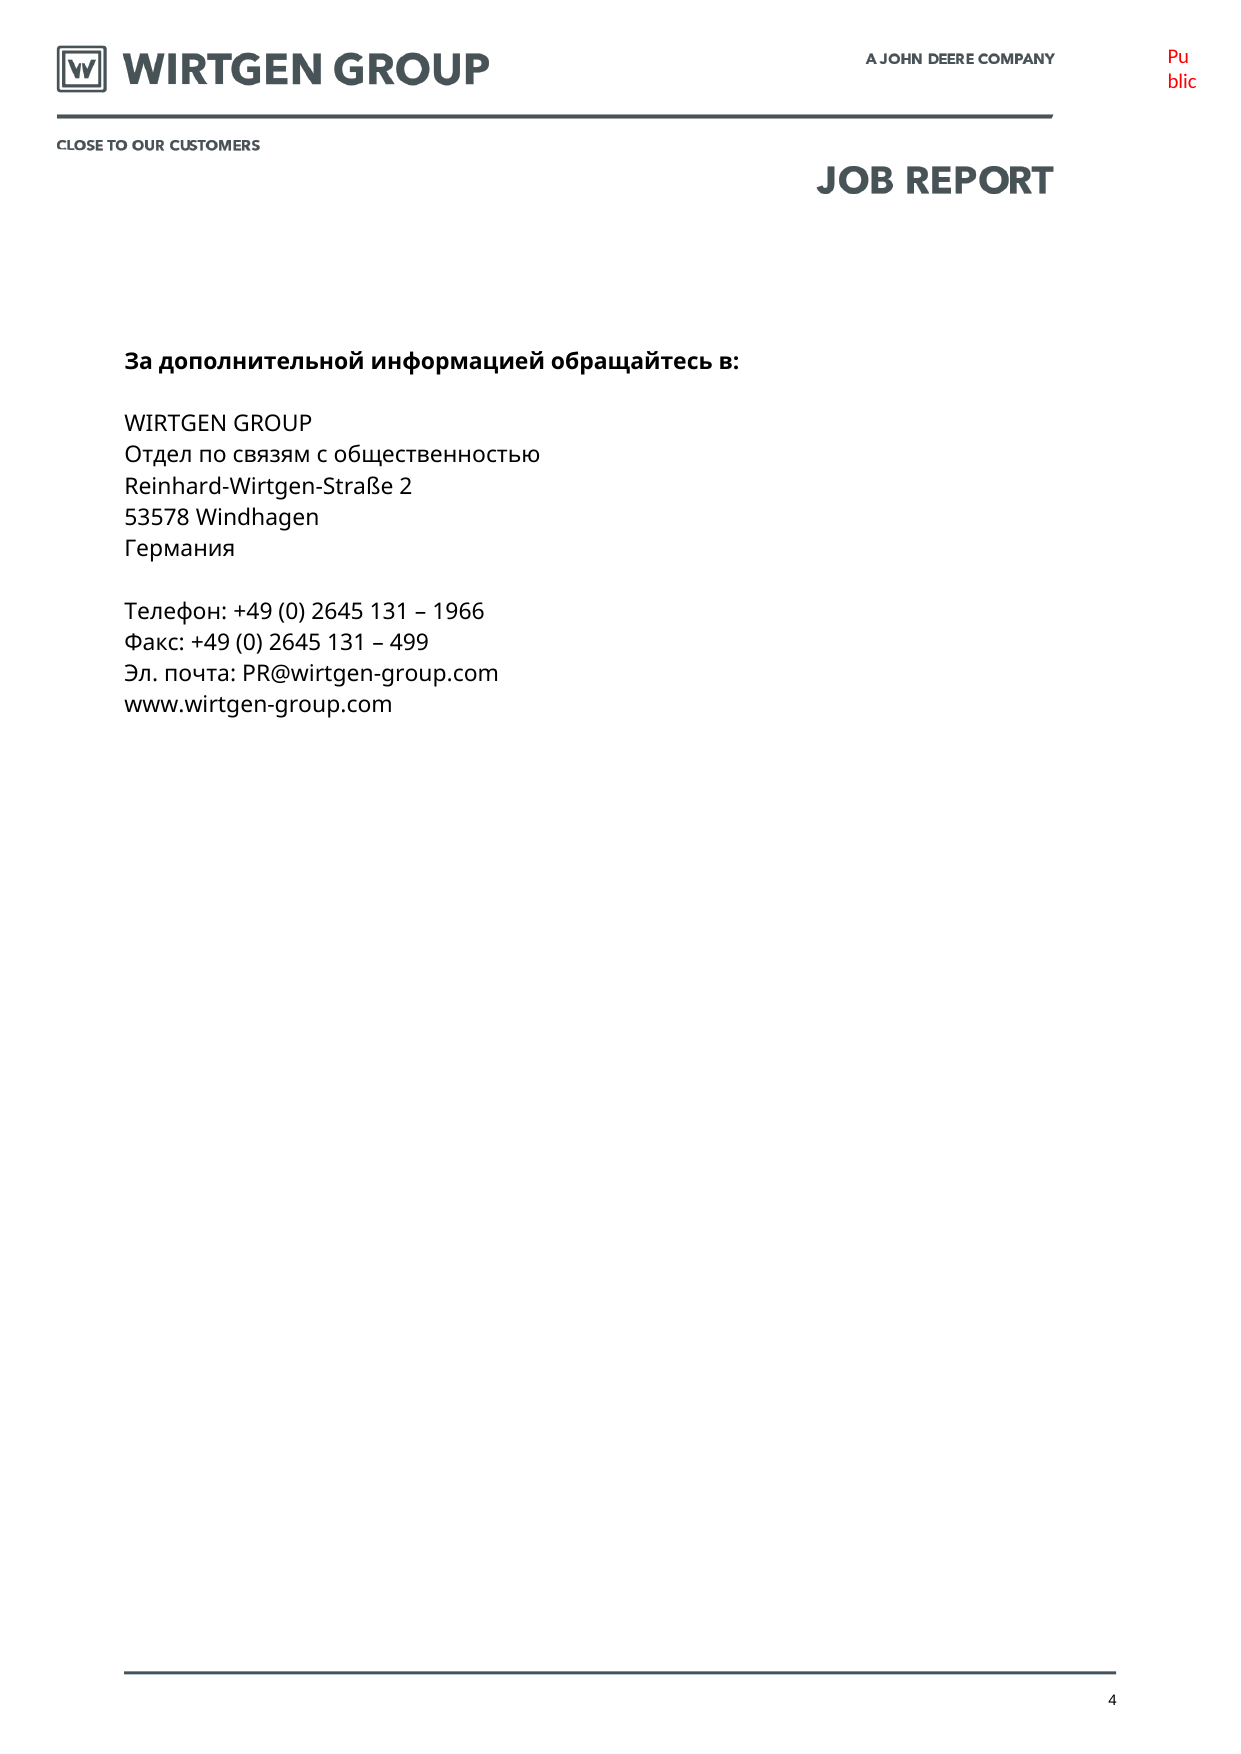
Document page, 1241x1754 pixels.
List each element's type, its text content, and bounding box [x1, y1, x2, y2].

text Отдел по связям с общественностью [124, 438, 1116, 469]
text Эл. почта: PR@wirtgen-group.com [124, 657, 1116, 688]
picture [53, 45, 1062, 196]
text Reinhard-Wirtgen-Straße 2 [124, 469, 1116, 501]
text WIRTGEN GROUP [124, 407, 1116, 438]
text За дополнительной информацией обращайтесь в: [124, 344, 1116, 376]
text 53578 Windhagen [124, 501, 1116, 532]
text Телефон: +49 (0) 2645 131 – 1966 [124, 594, 1116, 626]
text Германия [124, 532, 1116, 563]
text www.wirtgen-group.com [124, 688, 1116, 719]
text Факс: +49 (0) 2645 131 – 499 [124, 626, 1116, 657]
